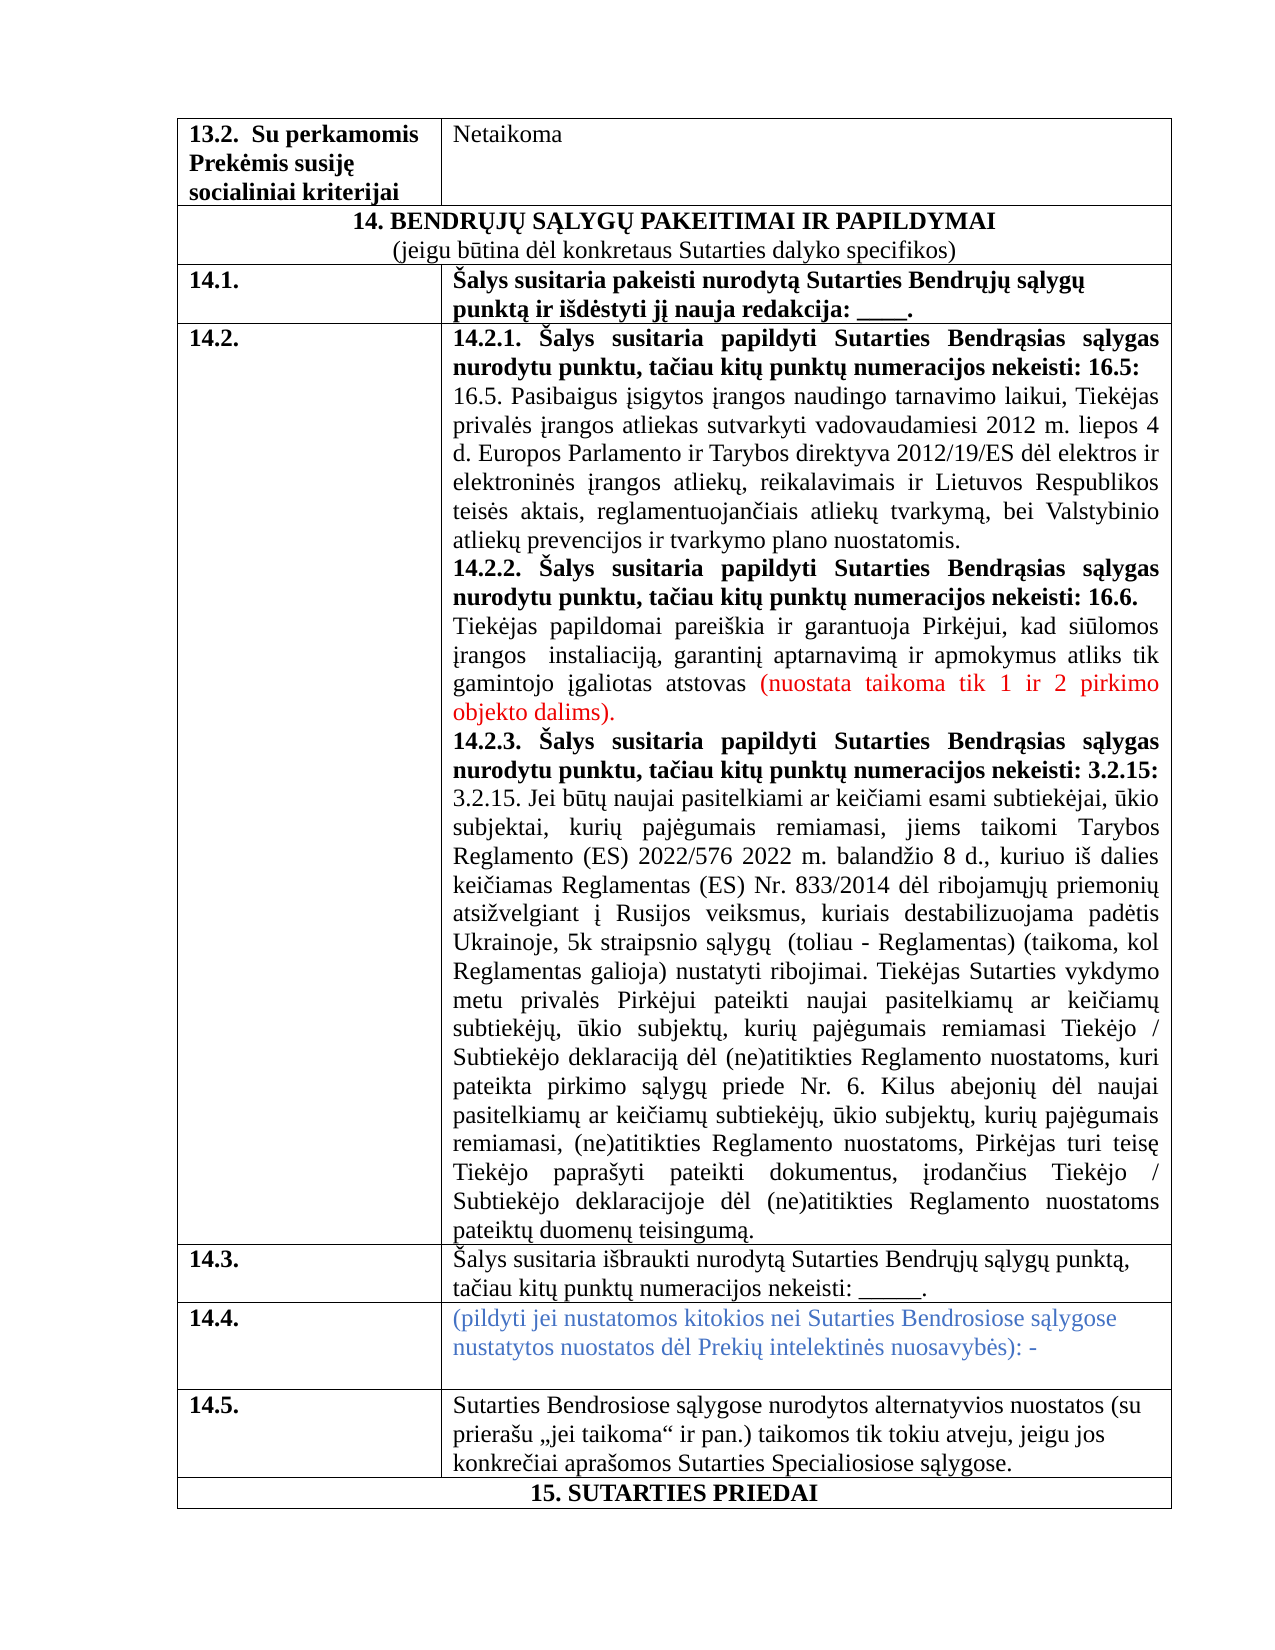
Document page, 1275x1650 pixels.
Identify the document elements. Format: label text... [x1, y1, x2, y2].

table_cell 13.2. Su perkamomis Prekėmis susiję socialiniai kriterijai [178, 119, 441, 205]
table_cell Šalys susitaria išbraukti nurodytą Sutarties Bendrųjų sąlygų punktą, tačiau kitų punktų numeracijos nekeisti: _____. [442, 1245, 1171, 1302]
table_cell 14. BENDRŲJŲ SĄLYGŲ PAKEITIMAI IR PAPILDYMAI (jeigu būtina dėl konkretaus Sutarties dalyko specifikos) [178, 206, 1171, 264]
table_cell 14.5. [178, 1390, 441, 1477]
table_cell Sutarties Bendrosiose sąlygose nurodytos alternatyvios nuostatos (su prierašu „jei taikoma“ ir pan.) taikomos tik tokiu atveju, jeigu jos konkrečiai aprašomos Sutarties Specialiosiose sąlygose. [442, 1390, 1171, 1477]
table_cell (pildyti jei nustatomos kitokios nei Sutarties Bendrosiose sąlygose nustatytos nuostatos dėl Prekių intelektinės nuosavybės): - [442, 1303, 1171, 1389]
table_cell 14.3. [178, 1245, 441, 1302]
table_cell 14.2. [178, 324, 441, 1243]
table_cell Šalys susitaria pakeisti nurodytą Sutarties Bendrųjų sąlygų punktą ir išdėstyti jį nauja redakcija: ____. [442, 265, 1171, 322]
table_cell 14.2.1. Šalys susitaria papildyti Sutarties Bendrąsias sąlygas nurodytu punktu, tačiau kitų punktų numeracijos nekeisti: 16.5: 16.5. Pasibaigus įsigytos įrangos naudingo tarnavimo laikui, Tiekėjas privalės įrangos atliekas sutvarkyti vadovaudamiesi 2012 m. liepos 4 d. Europos Parlamento ir Tarybos direktyva 2012/19/ES dėl elektros ir elektroninės įrangos atliekų, reikalavimais ir Lietuvos Respublikos teisės aktais, reglamentuojančiais atliekų tvarkymą, bei Valstybinio atliekų prevencijos ir tvarkymo plano nuostatomis. 14.2.2. Šalys susitaria papildyti Sutarties Bendrąsias sąlygas nurodytu punktu, tačiau kitų punktų numeracijos nekeisti: 16.6. Tiekėjas papildomai pareiškia ir garantuoja Pirkėjui, kad siūlomos įrangos instaliaciją, garantinį aptarnavimą ir apmokymus atliks tik gamintojo įgaliotas atstovas (nuostata taikoma tik 1 ir 2 pirkimo objekto dalims). 14.2.3. Šalys susitaria papildyti Sutarties Bendrąsias sąlygas nurodytu punktu, tačiau kitų punktų numeracijos nekeisti: 3.2.15: 3.2.15. Jei būtų naujai pasitelkiami ar keičiami esami subtiekėjai, ūkio subjektai, kurių pajėgumais remiamasi, jiems taikomi Tarybos Reglamento (ES) 2022/576 2022 m. balandžio 8 d., kuriuo iš dalies keičiamas Reglamentas (ES) Nr. 833/2014 dėl ribojamųjų priemonių atsižvelgiant į Rusijos veiksmus, kuriais destabilizuojama padėtis Ukrainoje, 5k straipsnio sąlygų (toliau - Reglamentas) (taikoma, kol Reglamentas galioja) nustatyti ribojimai. Tiekėjas Sutarties vykdymo metu privalės Pirkėjui pateikti naujai pasitelkiamų ar keičiamų subtiekėjų, ūkio subjektų, kurių pajėgumais remiamasi Tiekėjo / Subtiekėjo deklaraciją dėl (ne)atitikties Reglamento nuostatoms, kuri pateikta pirkimo sąlygų priede Nr. 6. Kilus abejonių dėl naujai pasitelkiamų ar keičiamų subtiekėjų, ūkio subjektų, kurių pajėgumais remiamasi, (ne)atitikties Reglamento nuostatoms, Pirkėjas turi teisę Tiekėjo paprašyti pateikti dokumentus, įrodančius Tiekėjo / Subtiekėjo deklaracijoje dėl (ne)atitikties Reglamento nuostatoms pateiktų duomenų teisingumą. [442, 324, 1171, 1243]
table_cell 14.1. [178, 265, 441, 322]
table_cell 14.4. [178, 1303, 441, 1389]
table_cell Netaikoma [442, 119, 1171, 205]
table_cell 15. SUTARTIES PRIEDAI [178, 1478, 1171, 1508]
